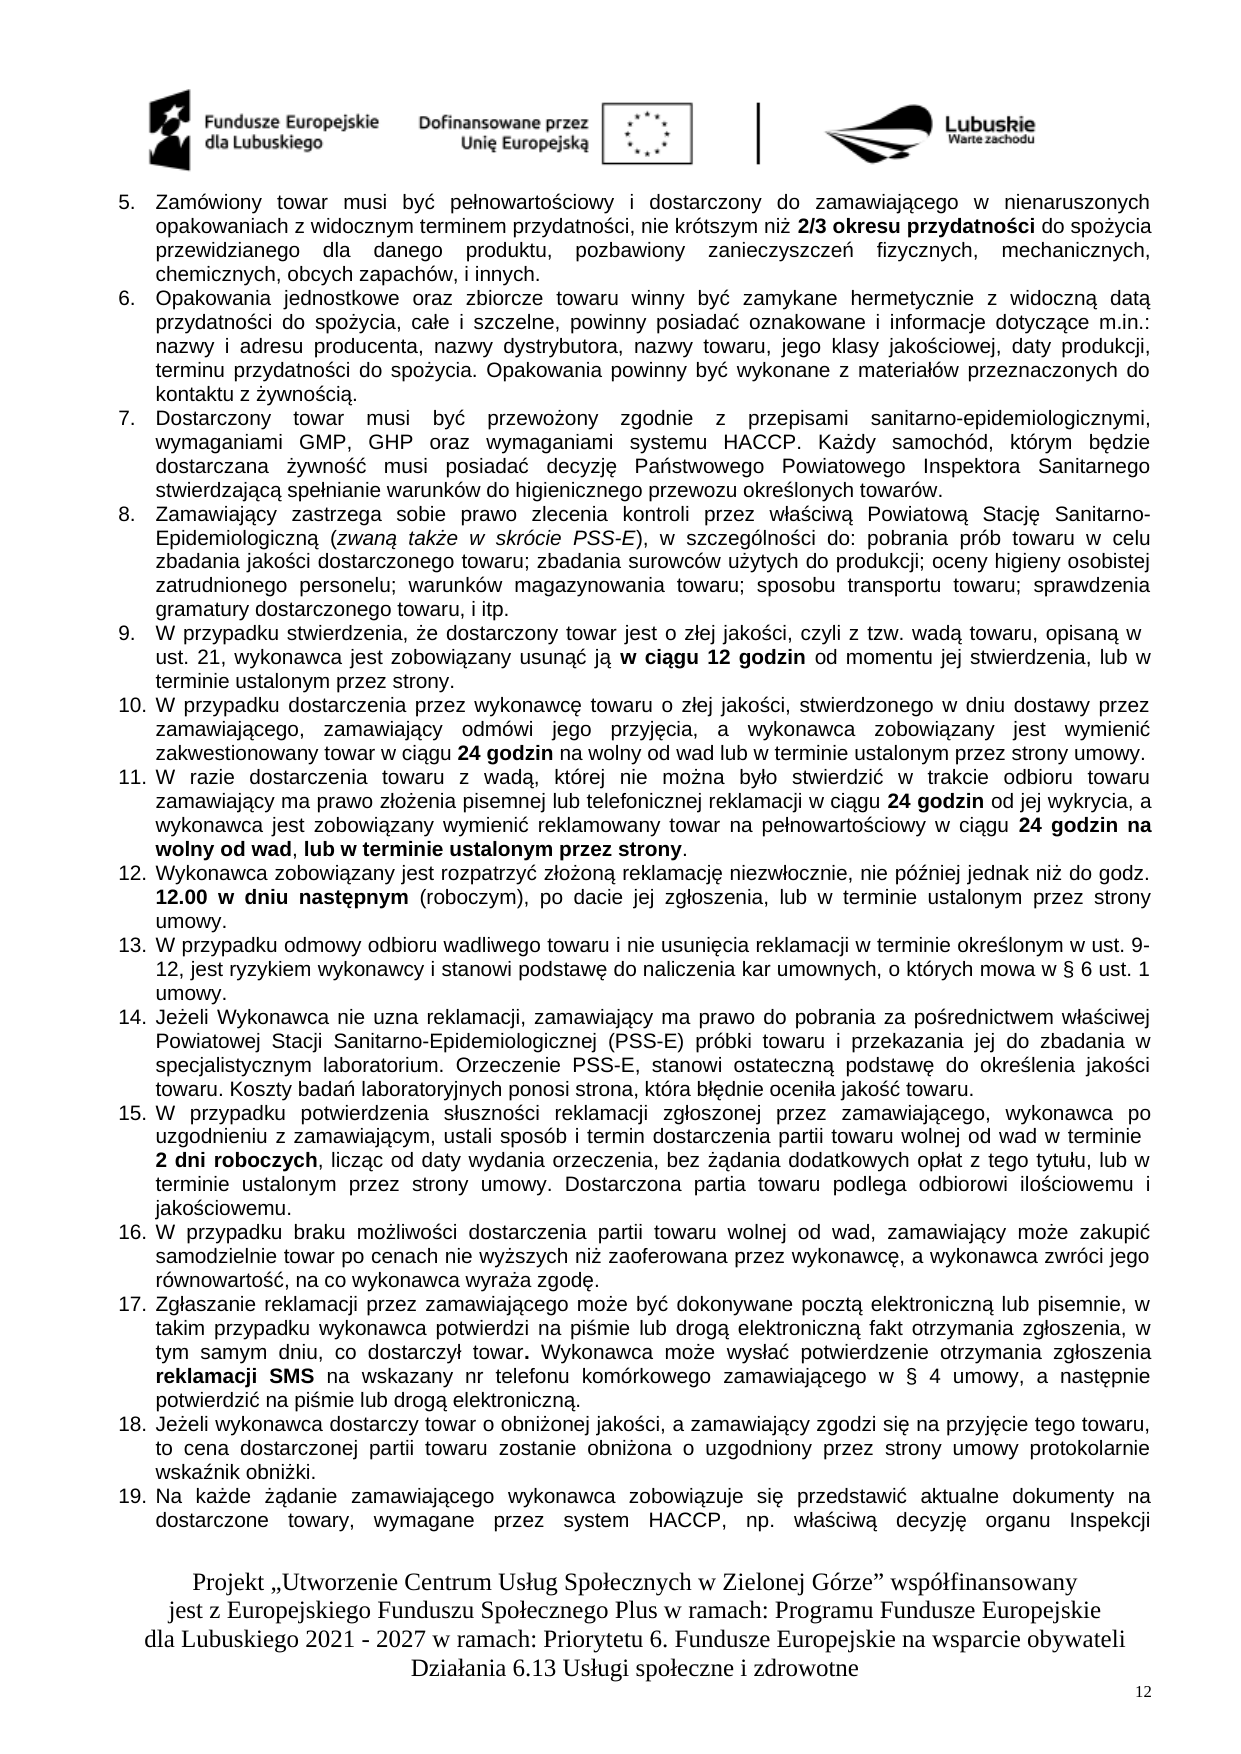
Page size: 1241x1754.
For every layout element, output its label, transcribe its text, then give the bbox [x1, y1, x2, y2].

list Zamawiający zastrzega sobie prawo zlecenia kontroli przez właściwą Powiatową Stację Sanitarno-Epidemiologiczną (zwaną także w skrócie PSS-E), w szczególności do: pobrania prób towaru w celu zbadania jakości dostarczonego towaru; zbadania surowców użytych do produkcji; oceny higieny osobistej zatrudnionego personelu; warunków magazynowania towaru; sposobu transportu towaru; sprawdzenia gramatury dostarczonego towaru, i itp. [118, 501, 1152, 621]
list W przypadku dostarczenia przez wykonawcę towaru o złej jakości, stwierdzonego w dniu dostawy przez zamawiającego, zamawiający odmówi jego przyjęcia, a wykonawca zobowiązany jest wymienić zakwestionowany towar w ciągu 24 godzin na wolny od wad lub w terminie ustalonym przez strony umowy. [118, 693, 1152, 765]
list Jeżeli Wykonawca nie uzna reklamacji, zamawiający ma prawo do pobrania za pośrednictwem właściwej Powiatowej Stacji Sanitarno-Epidemiologicznej (PSS-E) próbki towaru i przekazania jej do zbadania w specjalistycznym laboratorium. Orzeczenie PSS-E, stanowi ostateczną podstawę do określenia jakości towaru. Koszty badań laboratoryjnych ponosi strona, która błędnie oceniła jakość towaru. [118, 1004, 1152, 1100]
list Zgłaszanie reklamacji przez zamawiającego może być dokonywane pocztą elektroniczną lub pisemnie, w takim przypadku wykonawca potwierdzi na piśmie lub drogą elektroniczną fakt otrzymania zgłoszenia, w tym samym dniu, co dostarczył towar. Wykonawca może wysłać potwierdzenie otrzymania zgłoszenia reklamacji SMS na wskazany nr telefonu komórkowego zamawiającego w § 4 umowy, a następnie potwierdzić na piśmie lub drogą elektroniczną. [118, 1292, 1152, 1412]
list Wykonawca zobowiązany jest rozpatrzyć złożoną reklamację niezwłocznie, nie później jednak niż do godz. 12.00 w dniu następnym (roboczym), po dacie jej zgłoszenia, lub w terminie ustalonym przez strony umowy. [118, 861, 1152, 933]
list Dostarczony towar musi być przewożony zgodnie z przepisami sanitarno-epidemiologicznymi, wymaganiami GMP, GHP oraz wymaganiami systemu HACCP. Każdy samochód, którym będzie dostarczana żywność musi posiadać decyzję Państwowego Powiatowego Inspektora Sanitarnego stwierdzającą spełnianie warunków do higienicznego przewozu określonych towarów. [118, 406, 1152, 501]
list W przypadku braku możliwości dostarczenia partii towaru wolnej od wad, zamawiający może zakupić samodzielnie towar po cenach nie wyższych niż zaoferowana przez wykonawcę, a wykonawca zwróci jego równowartość, na co wykonawca wyraża zgodę. [118, 1220, 1152, 1292]
picture [118, 73, 1064, 190]
list W przypadku odmowy odbioru wadliwego towaru i nie usunięcia reklamacji w terminie określonym w ust. 9-12, jest ryzykiem wykonawcy i stanowi podstawę do naliczenia kar umownych, o których mowa w § 6 ust. 1 umowy. [118, 933, 1152, 1004]
list W razie dostarczenia towaru z wadą, której nie można było stwierdzić w trakcie odbioru towaru zamawiający ma prawo złożenia pisemnej lub telefonicznej reklamacji w ciągu 24 godzin od jej wykrycia, a wykonawca jest zobowiązany wymienić reklamowany towar na pełnowartościowy w ciągu 24 godzin na wolny od wad, lub w terminie ustalonym przez strony. [118, 765, 1152, 861]
list W przypadku stwierdzenia, że dostarczony towar jest o złej jakości, czyli z tzw. wadą towaru, opisaną w ust. 21, wykonawca jest zobowiązany usunąć ją w ciągu 12 godzin od momentu jej stwierdzenia, lub w terminie ustalonym przez strony. [118, 621, 1152, 693]
list Zamówiony towar musi być pełnowartościowy i dostarczony do zamawiającego w nienaruszonych opakowaniach z widocznym terminem przydatności, nie krótszym niż 2/3 okresu przydatności do spożycia przewidzianego dla danego produktu, pozbawiony zanieczyszczeń fizycznych, mechanicznych, chemicznych, obcych zapachów, i innych. [118, 190, 1152, 286]
list Jeżeli wykonawca dostarczy towar o obniżonej jakości, a zamawiający zgodzi się na przyjęcie tego towaru, to cena dostarczonej partii towaru zostanie obniżona o uzgodniony przez strony umowy protokolarnie wskaźnik obniżki. [118, 1412, 1152, 1484]
list W przypadku potwierdzenia słuszności reklamacji zgłoszonej przez zamawiającego, wykonawca po uzgodnieniu z zamawiającym, ustali sposób i termin dostarczenia partii towaru wolnej od wad w terminie 2 dni roboczych, licząc od daty wydania orzeczenia, bez żądania dodatkowych opłat z tego tytułu, lub w terminie ustalonym przez strony umowy. Dostarczona partia towaru podlega odbiorowi ilościowemu i jakościowemu. [118, 1100, 1152, 1220]
list Opakowania jednostkowe oraz zbiorcze towaru winny być zamykane hermetycznie z widoczną datą przydatności do spożycia, całe i szczelne, powinny posiadać oznakowane i informacje dotyczące m.in.: nazwy i adresu producenta, nazwy dystrybutora, nazwy towaru, jego klasy jakościowej, daty produkcji, terminu przydatności do spożycia. Opakowania powinny być wykonane z materiałów przeznaczonych do kontaktu z żywnością. [118, 286, 1152, 406]
